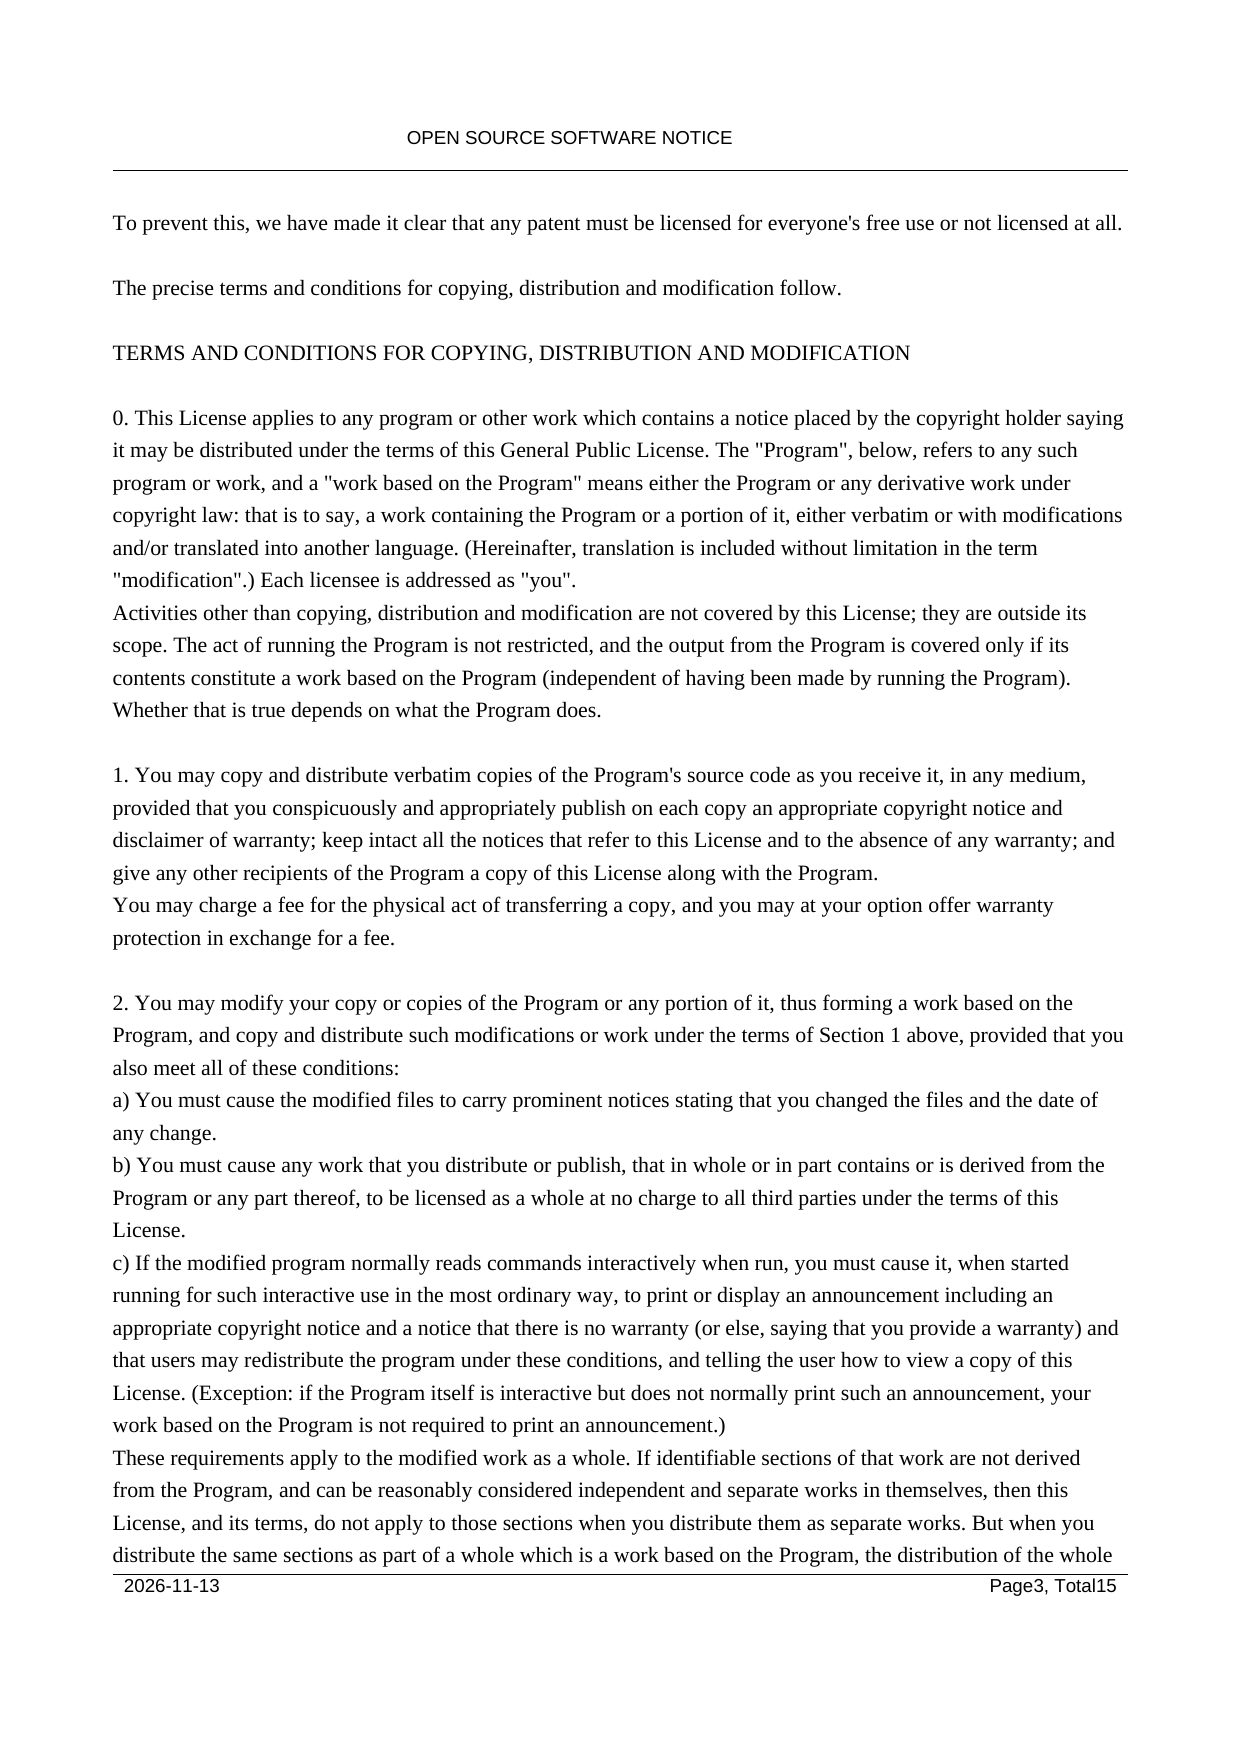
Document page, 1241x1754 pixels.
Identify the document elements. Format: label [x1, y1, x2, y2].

text [112, 206, 1128, 1571]
